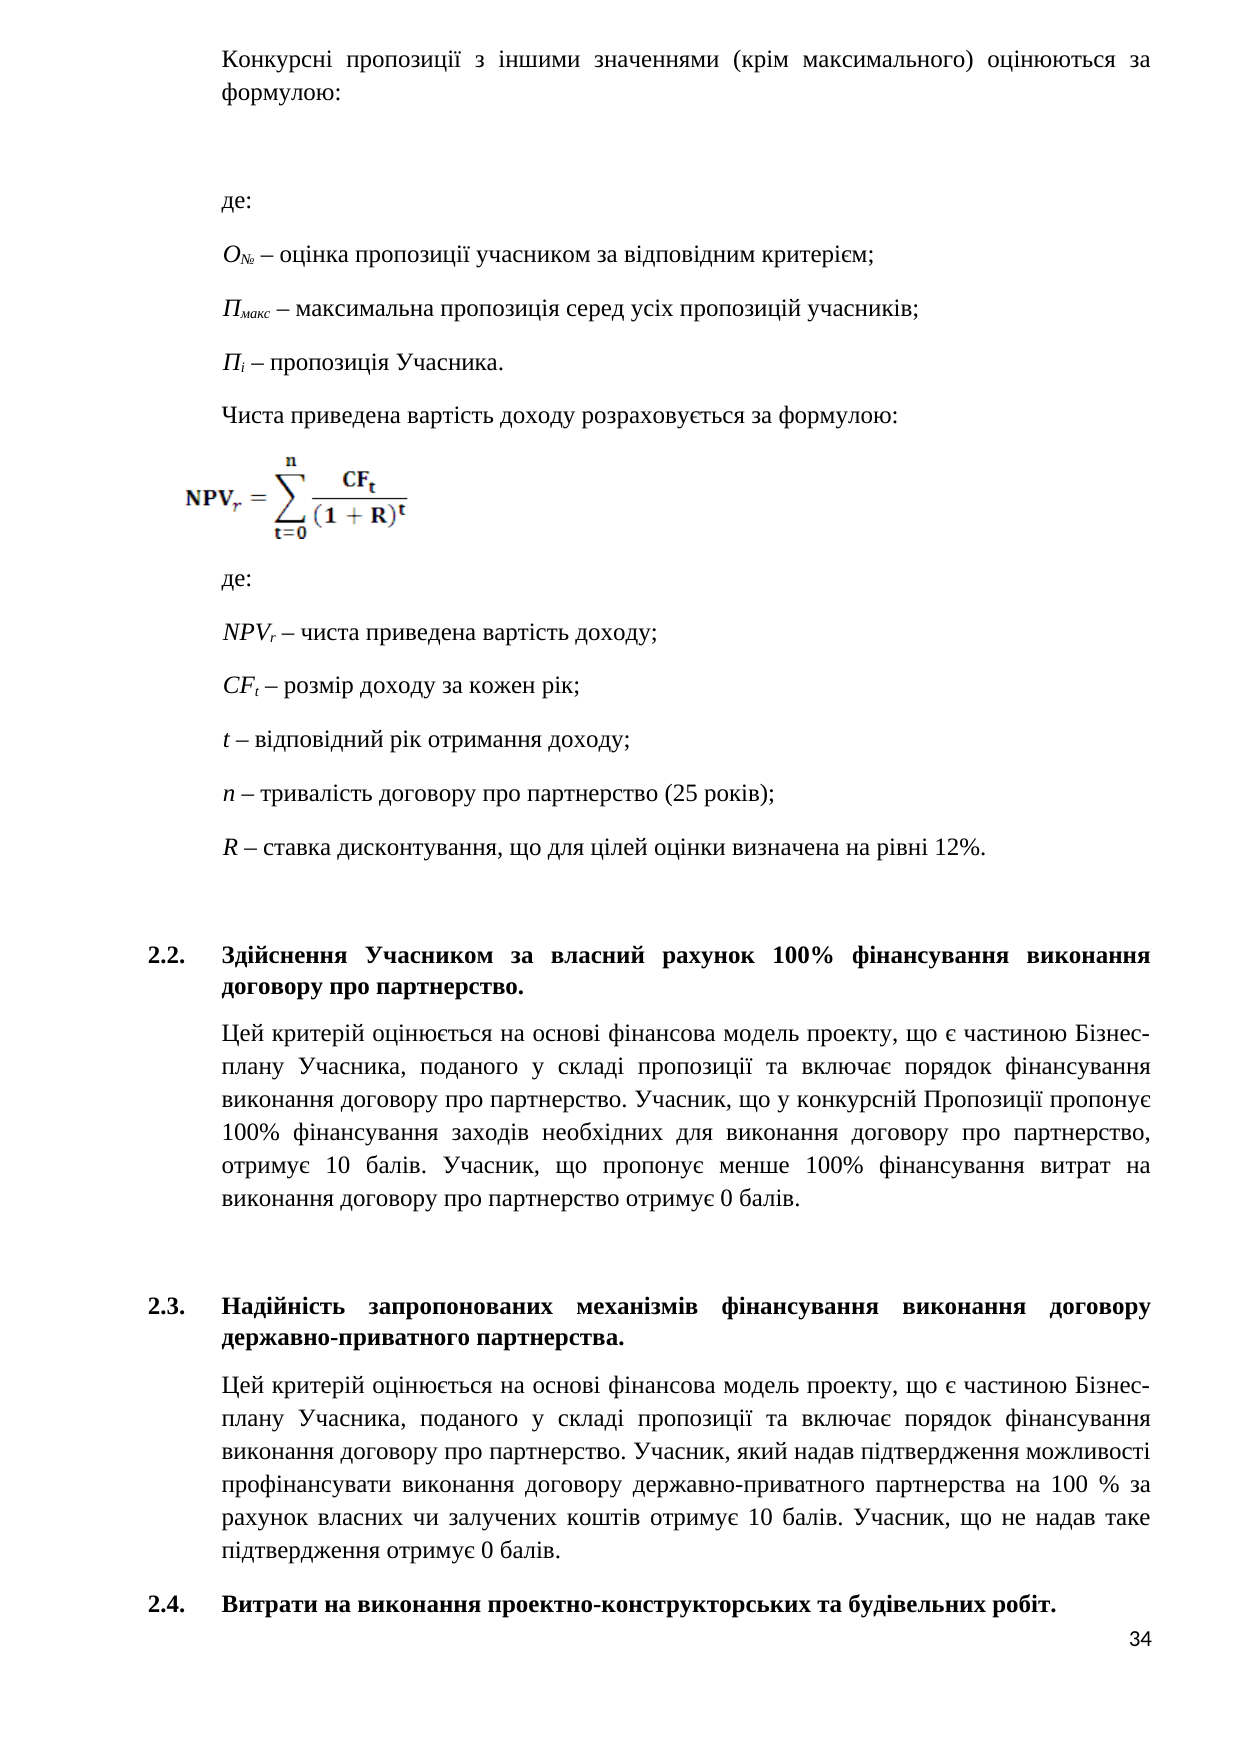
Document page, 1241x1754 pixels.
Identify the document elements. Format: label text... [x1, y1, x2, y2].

list де: [185, 185, 1152, 214]
list Цей критерій оцінюється на основі фінансова модель проекту, що є частиною Бізнес-плану Учасника, поданого у складі пропозиції та включає порядок фінансування виконання договору про партнерство. Учасник, який надав підтвердження можливості профінансувати виконання договору державно-приватного партнерства на 100 % за рахунок власних чи залучених коштів отримує 10 балів. Учасник, що не надав таке підтвердження отримує 0 балів. [221, 1370, 1152, 1564]
list Пмакс – максимальна пропозиція серед усіх пропозицій учасників; [223, 293, 1152, 322]
list CFt – розмір доходу за кожен рік; [223, 670, 1152, 699]
list Здійснення Учасником за власний рахунок 100% фінансування виконання договору про партнерство. [148, 940, 1152, 999]
list Витрати на виконання проектно-конструкторських та будівельних робіт. [148, 1589, 1152, 1618]
list t – відповідний рік отримання доходу; [223, 724, 1152, 753]
list Пі – пропозиція Учасника. [223, 347, 1152, 375]
list О№ – оцінка пропозиції учасником за відповідним критерієм; [223, 239, 1152, 268]
list R – ставка дисконтування, що для цілей оцінки визначена на рівні 12%. [223, 832, 1152, 861]
list NPVr – чиста приведена вартість доходу; [223, 617, 1152, 645]
list n – тривалість договору про партнерство (25 років); [223, 778, 1152, 807]
list де: [185, 563, 1152, 591]
list Надійність запропонованих механізмів фінансування виконання договору державно-приватного партнерства. [148, 1291, 1152, 1351]
list Чиста приведена вартість доходу розраховується за формулою: [185, 401, 1152, 429]
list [221, 44, 1152, 106]
list Цей критерій оцінюється на основі фінансова модель проекту, що є частиною Бізнес-плану Учасника, поданого у складі пропозиції та включає порядок фінансування виконання договору про партнерство. Учасник, що у конкурсній Пропозиції пропонує 100% фінансування заходів необхідних для виконання договору про партнерство, отримує 10 балів. Учасник, що пропонує менше 100% фінансування витрат на виконання договору про партнерство отримує 0 балів. [221, 1018, 1152, 1212]
picture [185, 454, 411, 539]
